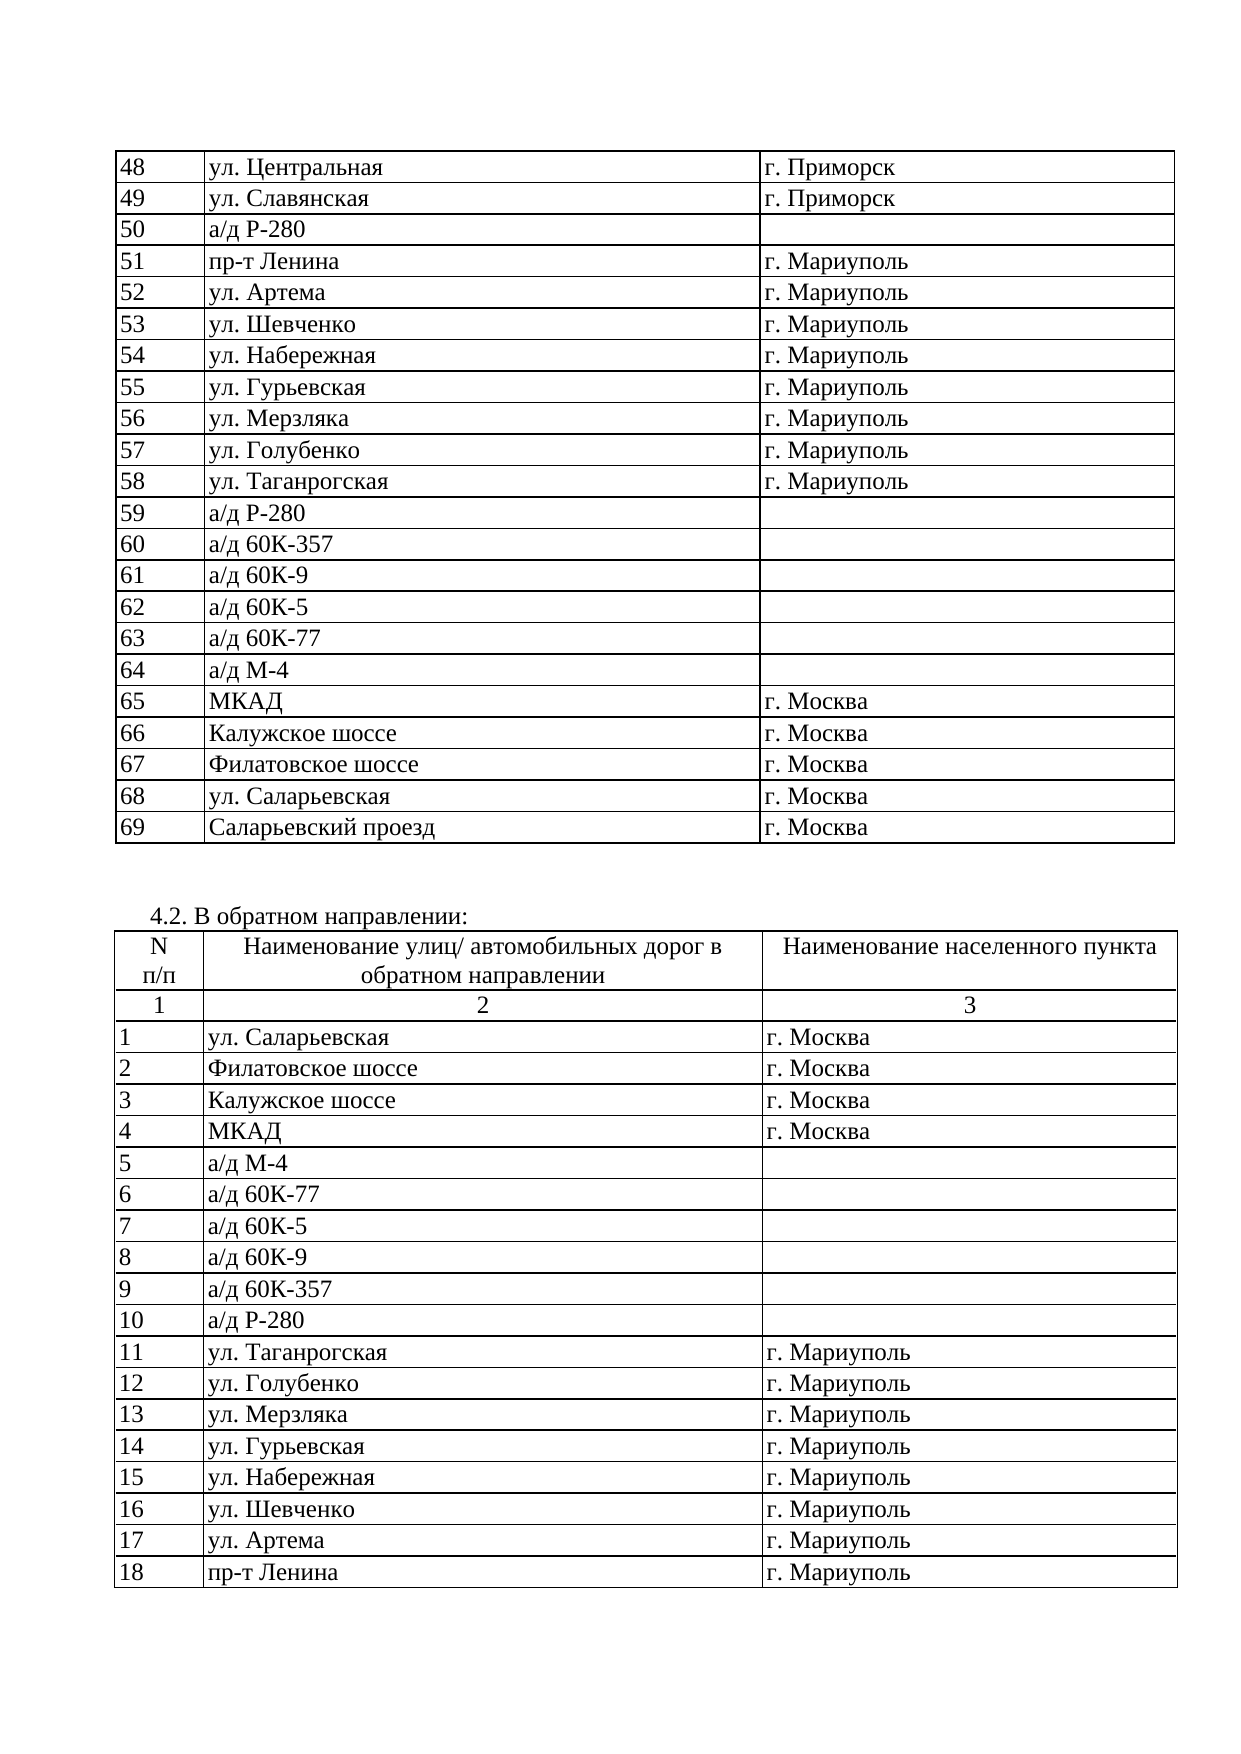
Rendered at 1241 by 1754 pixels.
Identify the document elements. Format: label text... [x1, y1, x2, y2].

table_cell г. Мариуполь [763, 1492, 1177, 1524]
table_cell а/д Р-280 [205, 498, 759, 527]
table_cell г. Мариуполь [761, 246, 1174, 276]
table_cell 10 [115, 1305, 203, 1335]
table_cell [761, 623, 1174, 653]
table_cell ул. Шевченко [204, 1494, 762, 1524]
table_cell 5 [115, 1147, 203, 1178]
table_cell 16 [115, 1493, 203, 1524]
table_cell 13 [115, 1399, 203, 1429]
table_cell г. Мариуполь [763, 1461, 1177, 1492]
table_cell [761, 498, 1174, 527]
table_cell 3 [763, 989, 1177, 1020]
table_cell 57 [117, 435, 204, 464]
table_cell а/д 60К-77 [205, 623, 759, 653]
table_cell 69 [117, 812, 204, 842]
table_header N п/п [115, 932, 203, 989]
table_cell [761, 655, 1174, 685]
table_cell 15 [115, 1462, 203, 1492]
table_cell 49 [117, 183, 204, 213]
table_cell ул. Голубенко [204, 1368, 762, 1398]
table_cell 48 [117, 152, 204, 181]
table_cell 60 [117, 529, 204, 559]
table_cell 58 [117, 466, 204, 496]
table_cell а/д Р-280 [205, 215, 759, 244]
table_cell г. Москва [761, 812, 1174, 842]
table_cell г. Москва [763, 1115, 1177, 1146]
table_cell ул. Таганрогская [205, 466, 759, 496]
table_cell г. Мариуполь [763, 1335, 1177, 1366]
table_cell [763, 1178, 1177, 1209]
table_cell Калужское шоссе [204, 1085, 762, 1115]
table_cell ул. Гурьевская [205, 372, 759, 402]
table_cell ул. Мерзляка [204, 1400, 762, 1429]
text 4.2. В обратном направлении: [150, 901, 1090, 930]
table_cell г. Мариуполь [761, 435, 1174, 464]
table_cell а/д 60К-77 [204, 1179, 762, 1209]
table_cell 6 [115, 1179, 203, 1209]
table_cell г. Мариуполь [761, 309, 1174, 339]
table_cell ул. Шевченко [205, 309, 759, 339]
table_cell 63 [117, 623, 204, 653]
table_cell ул. Саларьевская [205, 781, 759, 811]
table_cell а/д 60К-9 [204, 1242, 762, 1272]
table_cell а/д 60К-357 [204, 1274, 762, 1303]
table_cell 54 [117, 340, 204, 370]
table_cell 52 [117, 277, 204, 307]
table_cell [763, 1146, 1177, 1178]
table_cell а/д 60К-5 [204, 1211, 762, 1241]
table_cell Саларьевский проезд [205, 812, 759, 842]
table_cell [763, 1304, 1177, 1335]
table_cell 53 [117, 309, 204, 339]
table_header Наименование населенного пункта [763, 932, 1177, 989]
table_cell 68 [117, 781, 204, 811]
table_cell г. Мариуполь [763, 1429, 1177, 1461]
table_cell г. Мариуполь [761, 372, 1174, 402]
table_cell ул. Центральная [205, 152, 759, 181]
table_cell Филатовское шоссе [204, 1053, 762, 1083]
table_cell г. Приморск [761, 183, 1174, 213]
table_cell 67 [117, 749, 204, 779]
table_cell [763, 1209, 1177, 1241]
table_cell г. Мариуполь [763, 1524, 1177, 1555]
table_cell ул. Мерзляка [205, 403, 759, 433]
table_cell 59 [117, 498, 204, 527]
table_cell ул. Голубенко [205, 435, 759, 464]
table_cell г. Москва [763, 1052, 1177, 1083]
table_cell 65 [117, 686, 204, 716]
table_cell ул. Таганрогская [204, 1337, 762, 1366]
table_cell [761, 529, 1174, 559]
table_cell ул. Славянская [205, 183, 759, 213]
table_cell [761, 592, 1174, 622]
table_cell г. Мариуполь [763, 1398, 1177, 1429]
table_cell МКАД [204, 1116, 762, 1146]
table_cell [763, 1272, 1177, 1303]
table_cell а/д М-4 [204, 1148, 762, 1178]
table_cell 12 [115, 1368, 203, 1398]
table_cell 62 [117, 592, 204, 622]
table_cell [761, 561, 1174, 590]
table_cell 64 [117, 655, 204, 685]
table_cell г. Москва [763, 1083, 1177, 1115]
table_cell Калужское шоссе [205, 718, 759, 748]
table_cell 3 [115, 1084, 203, 1115]
table_cell а/д 60К-357 [205, 529, 759, 559]
table_cell 18 [115, 1556, 203, 1587]
table_cell Филатовское шоссе [205, 749, 759, 779]
table_cell г. Мариуполь [761, 403, 1174, 433]
table_cell 11 [115, 1336, 203, 1366]
table_cell пр-т Ленина [205, 246, 759, 276]
table_cell а/д Р-280 [204, 1305, 762, 1335]
table_cell г. Москва [761, 781, 1174, 811]
table_cell 4 [115, 1116, 203, 1146]
table_cell г. Мариуполь [761, 277, 1174, 307]
table_cell 9 [115, 1273, 203, 1303]
table_cell а/д М-4 [205, 655, 759, 685]
table_cell г. Мариуполь [763, 1555, 1177, 1587]
table_cell а/д 60К-5 [205, 592, 759, 622]
table_cell 8 [115, 1242, 203, 1272]
table_cell г. Москва [761, 749, 1174, 779]
table_cell 61 [117, 561, 204, 590]
table_header Наименование улиц/ автомобильных дорог в обратном направлении [204, 932, 762, 989]
table_cell 1 [115, 990, 203, 1020]
table_cell г. Мариуполь [763, 1366, 1177, 1398]
table_cell 51 [117, 246, 204, 276]
table_cell 2 [115, 1053, 203, 1083]
table_cell [761, 215, 1174, 244]
table_cell [763, 1241, 1177, 1272]
table_cell ул. Артема [204, 1525, 762, 1555]
table_cell г. Москва [761, 686, 1174, 716]
table_cell 17 [115, 1525, 203, 1555]
table_cell 66 [117, 718, 204, 748]
table_cell 56 [117, 403, 204, 433]
table_cell 14 [115, 1430, 203, 1461]
table_cell 50 [117, 215, 204, 244]
table_cell МКАД [205, 686, 759, 716]
table_cell ул. Набережная [205, 340, 759, 370]
table_cell 2 [204, 991, 762, 1020]
table_cell а/д 60К-9 [205, 561, 759, 590]
table_cell г. Москва [763, 1020, 1177, 1052]
table_cell ул. Гурьевская [204, 1431, 762, 1461]
table_cell г. Мариуполь [761, 466, 1174, 496]
table_cell 55 [117, 372, 204, 402]
table_cell 1 [115, 1021, 203, 1052]
table_cell г. Приморск [761, 152, 1174, 181]
table_cell пр-т Ленина [204, 1557, 762, 1587]
table_cell 7 [115, 1210, 203, 1241]
table_cell г. Мариуполь [761, 340, 1174, 370]
table_cell ул. Саларьевская [204, 1022, 762, 1052]
table_cell ул. Набережная [204, 1462, 762, 1492]
table_cell ул. Артема [205, 277, 759, 307]
table_cell г. Москва [761, 718, 1174, 748]
